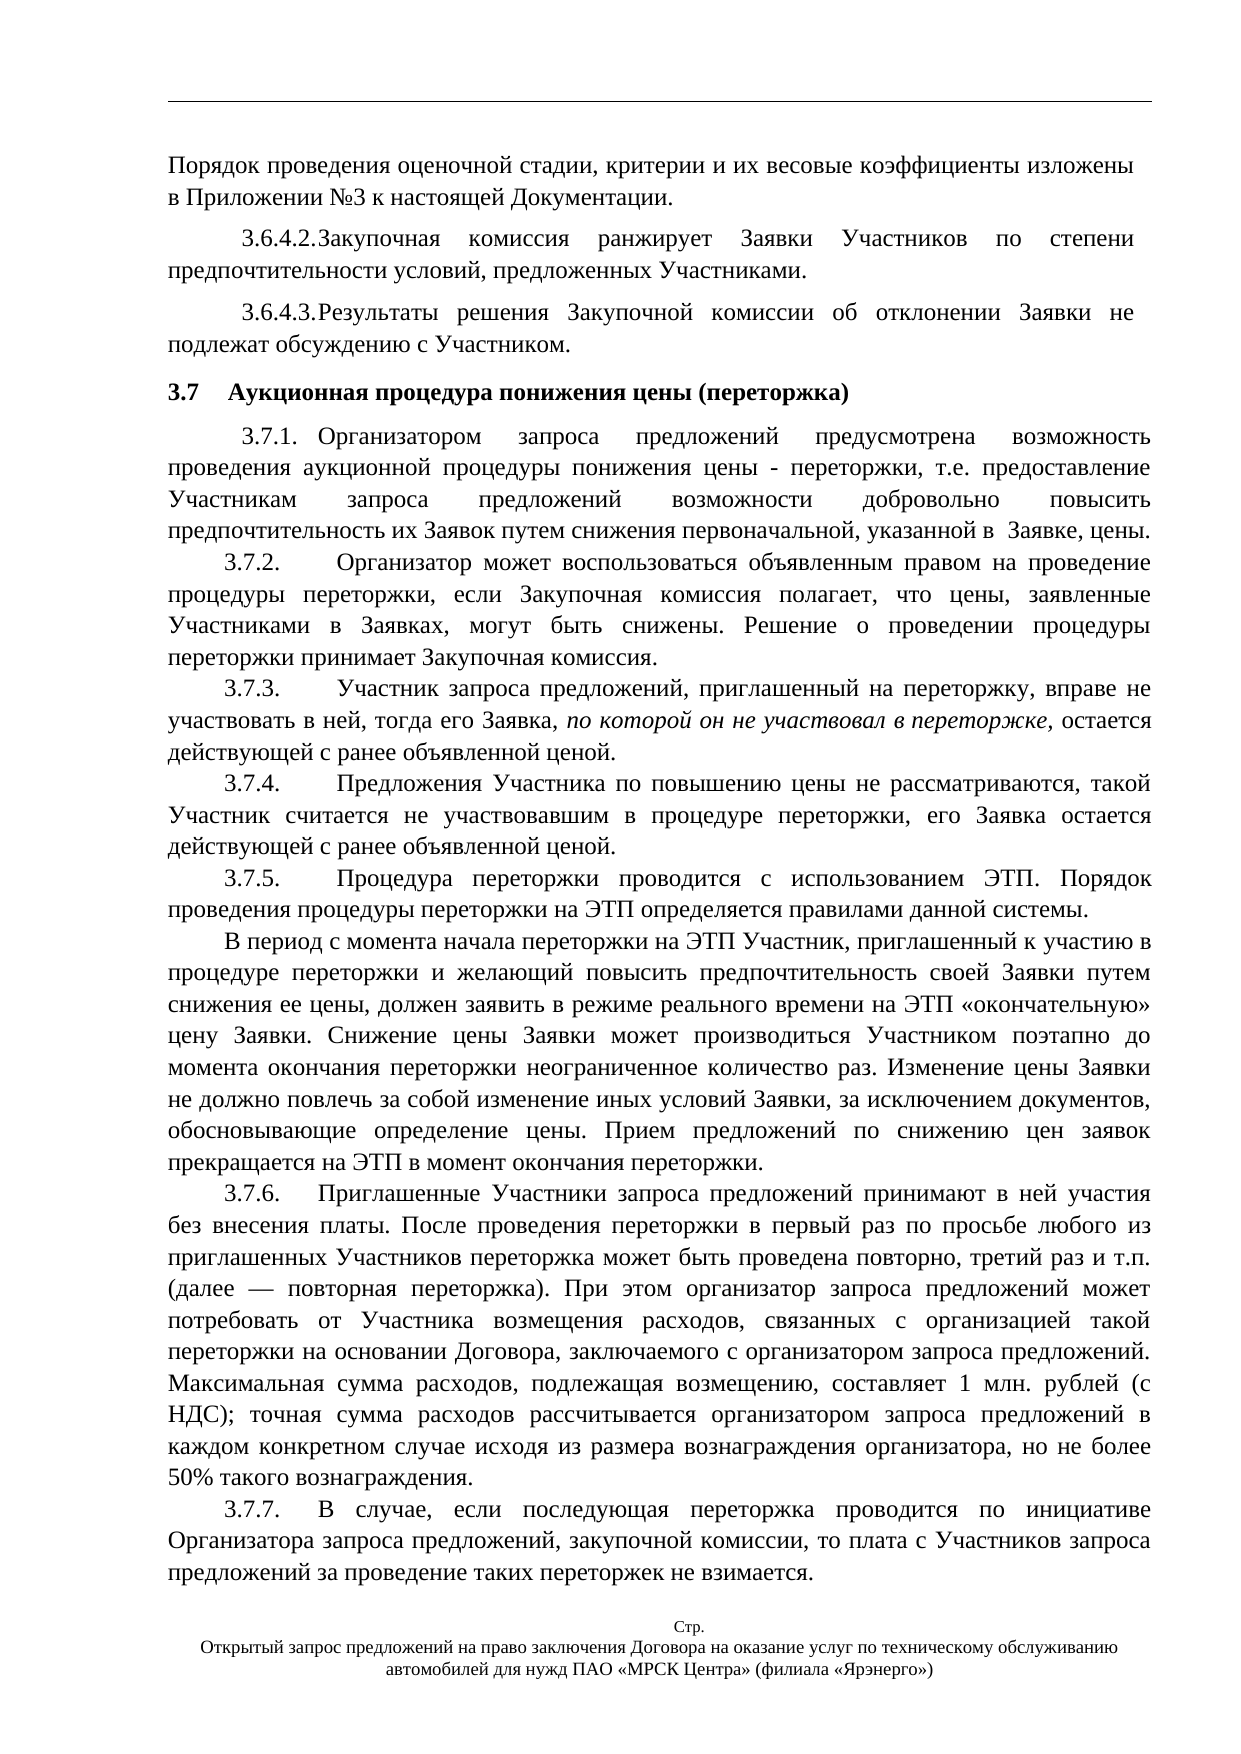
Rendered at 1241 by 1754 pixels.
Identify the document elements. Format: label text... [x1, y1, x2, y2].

list Предложения Участника по повышению цены не рассматриваются, такой Участник считается не участвовавшим в процедуре переторжки, его Заявка остается действующей с ранее объявленной ценой. [168, 768, 1152, 860]
list Закупочная комиссия ранжирует Заявки Участников по степени предпочтительности условий, предложенных Участниками. [168, 223, 1135, 284]
list В случае, если последующая переторжка проводится по инициативе Организатора запроса предложений, закупочной комиссии, то плата с Участников запроса предложений за проведение таких переторжек не взимается. [168, 1494, 1152, 1586]
list Результаты решения Закупочной комиссии об отклонении Заявки не подлежат обсуждению с Участником. [168, 297, 1135, 357]
list Организатор может воспользоваться объявленным правом на проведение процедуры переторжки, если Закупочная комиссия полагает, что цены, заявленные Участниками в Заявках, могут быть снижены. Решение о проведении процедуры переторжки принимает Закупочная комиссия. [168, 547, 1152, 671]
subtitle Аукционная процедура понижения цены (переторжка) [168, 377, 1152, 406]
list Участник запроса предложений, приглашенный на переторжку, вправе не участвовать в ней, тогда его Заявка, по которой он не участвовал в переторжке, остается действующей с ранее объявленной ценой. [168, 673, 1152, 765]
list Приглашенные Участники запроса предложений принимают в ней участия без внесения платы. После проведения переторжки в первый раз по просьбе любого из приглашенных Участников переторжка может быть проведена повторно, третий раз и т.п. (далее — повторная переторжка). При этом организатор запроса предложений может потребовать от Участника возмещения расходов, связанных с организацией такой переторжки на основании Договора, заключаемого с организатором запроса предложений. Максимальная сумма расходов, подлежащая возмещению, составляет 1 млн. рублей (с НДС); точная сумма расходов рассчитывается организатором запроса предложений в каждом конкретном случае исходя из размера вознаграждения организатора, но не более 50% такого вознаграждения. [168, 1178, 1152, 1491]
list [168, 150, 1135, 210]
text В период с момента начала переторжки на ЭТП Участник, приглашенный к участию в процедуре переторжки и желающий повысить предпочтительность своей Заявки путем снижения ее цены, должен заявить в режиме реального времени на ЭТП «окончательную» цену Заявки. Снижение цены Заявки может производиться Участником поэтапно до момента окончания переторжки неограниченное количество раз. Изменение цены Заявки не должно повлечь за собой изменение иных условий Заявки, за исключением документов, обосновывающие определение цены. Прием предложений по снижению цен заявок прекращается на ЭТП в момент окончания переторжки. [168, 926, 1152, 1176]
list Организатором запроса предложений предусмотрена возможность проведения аукционной процедуры понижения цены - переторжки, т.е. предоставление Участникам запроса предложений возможности добровольно повысить предпочтительность их Заявок путем снижения первоначальной, указанной в Заявке, цены. [168, 421, 1152, 544]
list Процедура переторжки проводится с использованием ЭТП. Порядок проведения процедуры переторжки на ЭТП определяется правилами данной системы. [168, 863, 1152, 923]
